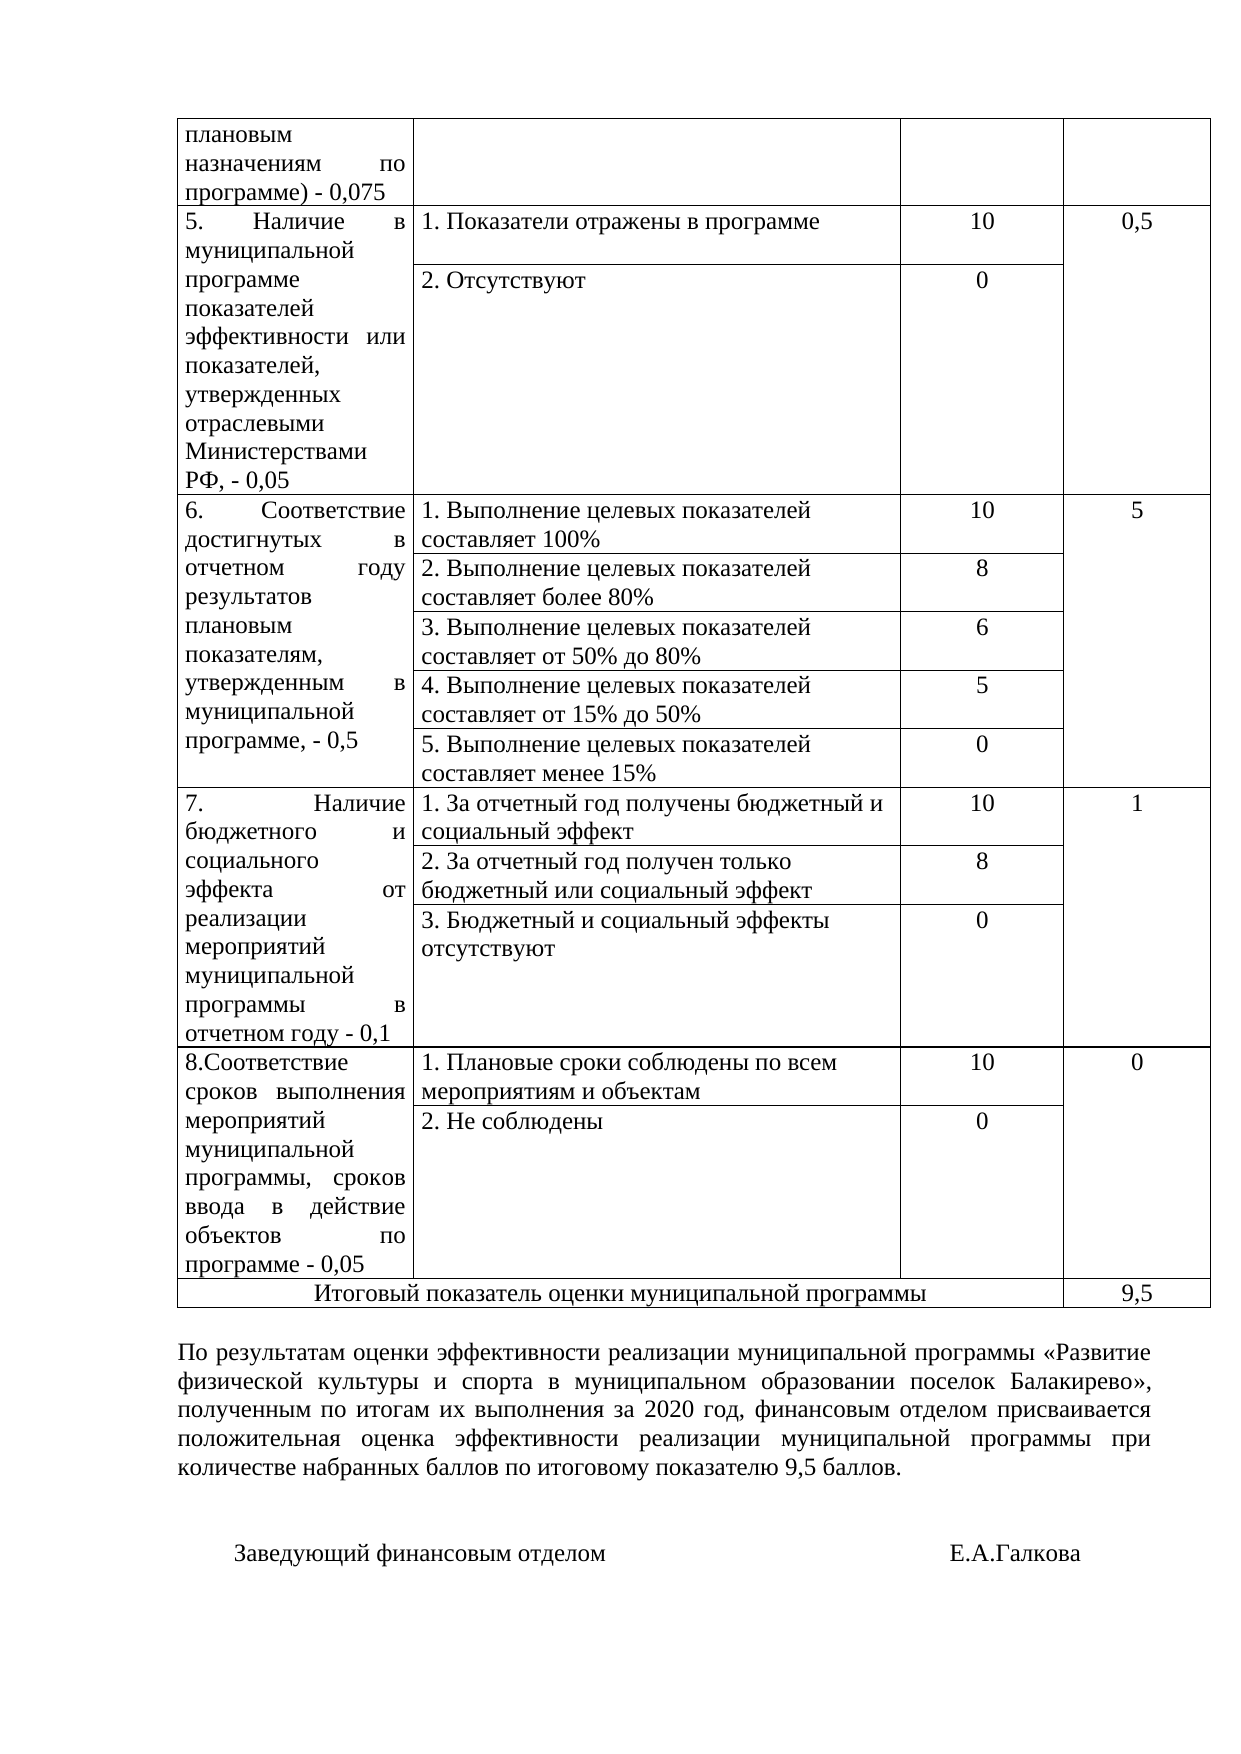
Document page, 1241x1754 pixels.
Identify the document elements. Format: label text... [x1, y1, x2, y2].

table_cell 10 [901, 1048, 1063, 1105]
table_cell 2. За отчетный год получен только бюджетный или социальный эффект [414, 846, 900, 904]
table_cell 1. За отчетный год получены бюджетный и социальный эффект [414, 788, 900, 845]
table_cell 3. Бюджетный и социальный эффекты отсутствуют [414, 905, 900, 1046]
table_cell 7. Наличие бюджетного и социального эффекта от реализации мероприятий муниципальной программы в отчетном году - 0,1 [178, 788, 413, 1046]
table_cell 1. Показатели отражены в программе [414, 206, 900, 264]
table_cell 0 [901, 729, 1063, 787]
table_cell 0 [901, 1106, 1063, 1277]
table_cell 6 [901, 612, 1063, 669]
text По результатам оценки эффективности реализации муниципальной программы «Развитие физической культуры и спорта в муниципальном образовании поселок Балакирево», полученным по итогам их выполнения за 2020 год, финансовым отделом присваивается положительная оценка эффективности реализации муниципальной программы при количестве набранных баллов по итоговому показателю 9,5 баллов. [177, 1337, 1152, 1481]
table_cell 0 [901, 905, 1063, 1046]
table_cell 0 [1064, 1048, 1210, 1277]
table_cell Итоговый показатель оценки муниципальной программы [178, 1279, 1063, 1307]
table_cell 2. Отсутствуют [414, 265, 900, 494]
table_cell 1 [1064, 788, 1210, 1046]
table_cell 10 [901, 788, 1063, 845]
table_cell 5. Выполнение целевых показателей составляет менее 15% [414, 729, 900, 787]
table_cell 8 [901, 554, 1063, 611]
table_cell 0 [901, 119, 1063, 205]
table_cell 3. Выполнение целевых показателей составляет от 50% до 80% [414, 612, 900, 669]
table_cell 0,5 [1064, 206, 1210, 494]
table_cell 0 [901, 265, 1063, 494]
table_cell 8.Соответствие сроков выполнения мероприятий муниципальной программы, сроков ввода в действие объектов по программе - 0,05 [178, 1048, 413, 1277]
table_cell 4. Выполнение целевых показателей составляет от 15% до 50% [414, 671, 900, 728]
table_cell 5. Наличие в муниципальной программе показателей эффективности или показателей, утвержденных отраслевыми Министерствами РФ, - 0,05 [178, 206, 413, 494]
table_cell 10 [901, 495, 1063, 552]
table_cell 2. Выполнение целевых показателей составляет более 80% [414, 554, 900, 611]
table_cell 8 [901, 846, 1063, 904]
table_cell 10 [901, 206, 1063, 264]
table_cell 6. Соответствие достигнутых в отчетном году результатов плановым показателям, утвержденным в муниципальной программе, - 0,5 [178, 495, 413, 787]
text Заведующий финансовым отделом Е.А.Галкова [177, 1538, 1152, 1567]
table_cell 5 [1064, 495, 1210, 787]
table_cell 5 [901, 671, 1063, 728]
table_cell 2. Не соблюдены [414, 1106, 900, 1277]
table_cell 1. Плановые сроки соблюдены по всем мероприятиям и объектам [414, 1048, 900, 1105]
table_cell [414, 119, 900, 205]
table_cell 9,5 [1064, 1279, 1210, 1307]
table_cell 1. Выполнение целевых показателей составляет 100% [414, 495, 900, 552]
